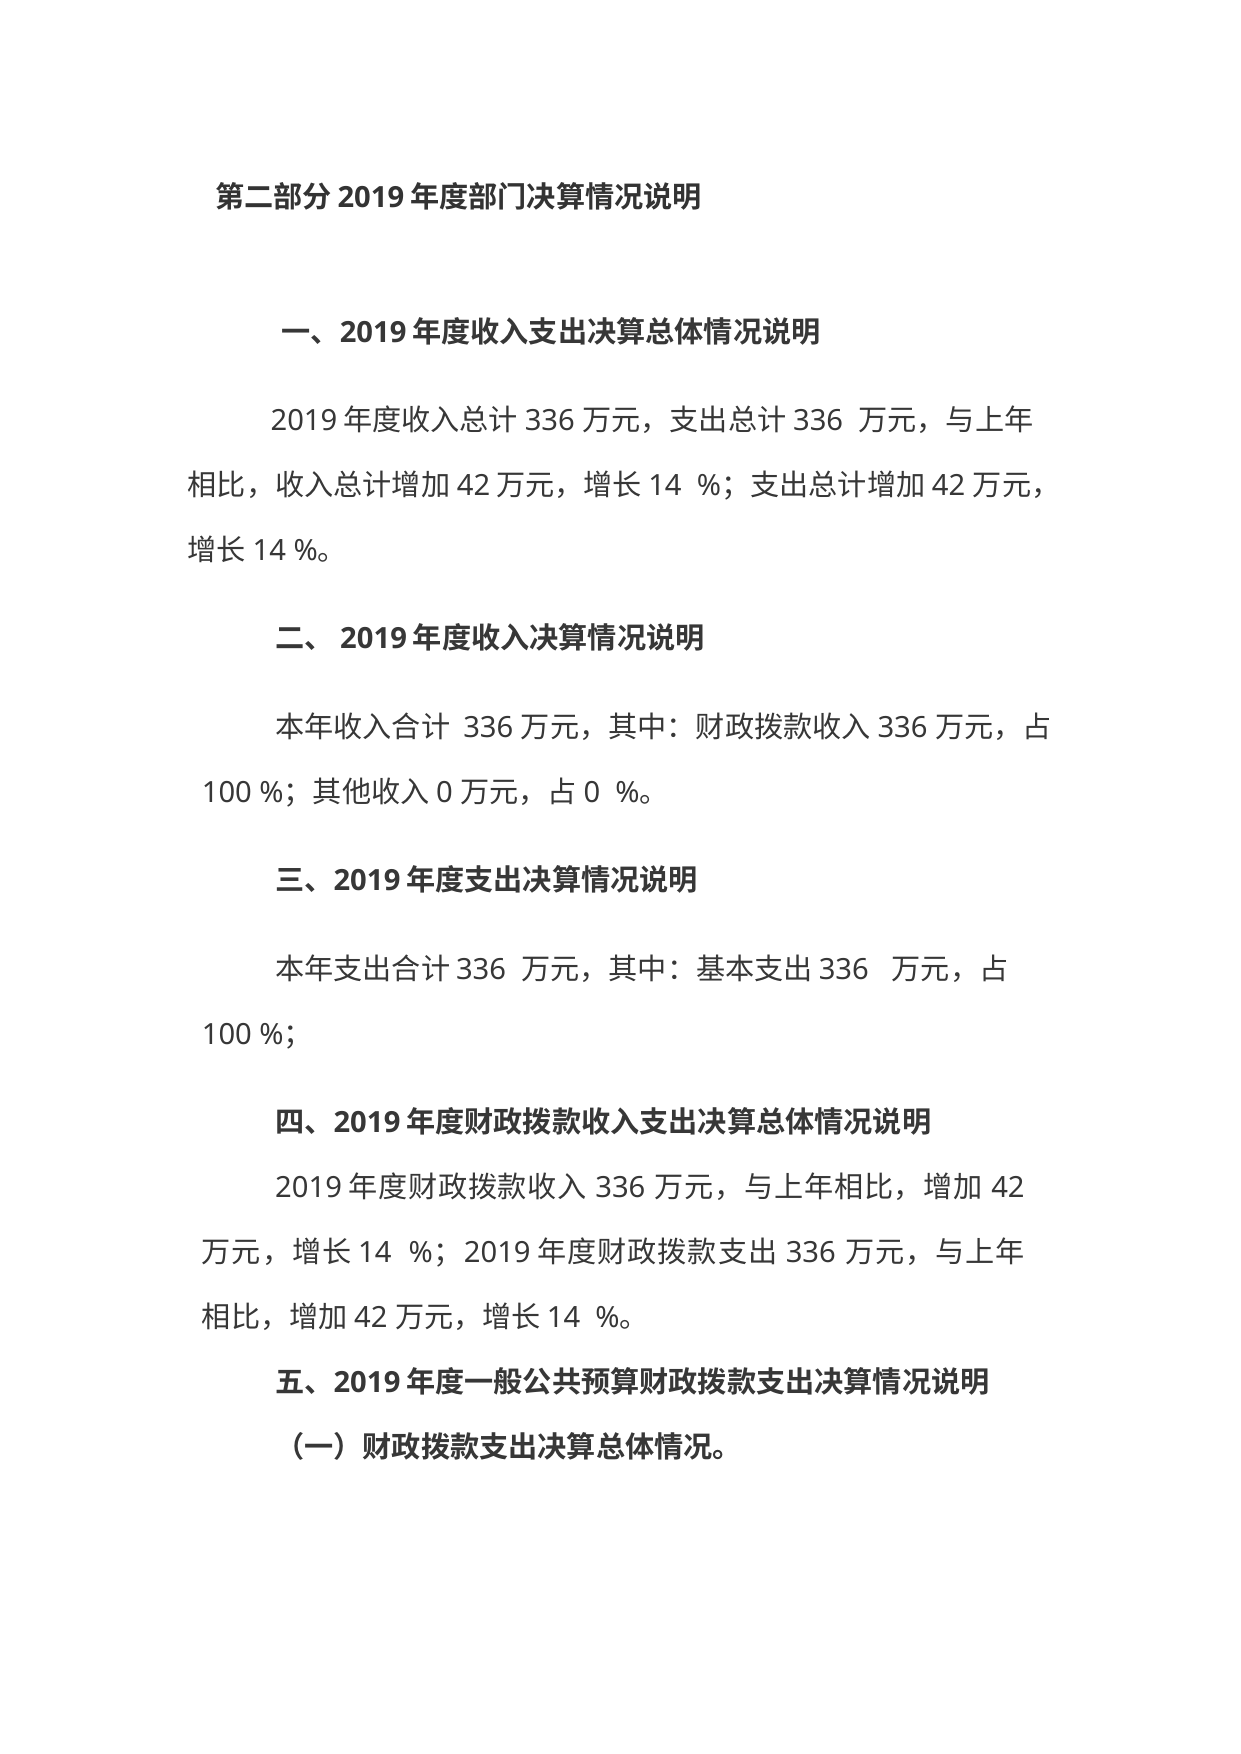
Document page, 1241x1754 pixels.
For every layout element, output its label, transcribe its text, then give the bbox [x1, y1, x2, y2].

text 三、2019年度支出决算情况说明 [202, 846, 1053, 911]
text 五、2019年度一般公共预算财政拨款支出决算情况说明 [202, 1348, 1024, 1413]
text 一、2019年度收入支出决算总体情况说明 [281, 297, 1053, 362]
text 2019年度收入总计 336 万元，支出总计 336 万元，与上年相比，收入总计增加 42万元，增长 14 %；支出总计增加 42 万元，增长 14 %。 [187, 385, 1053, 580]
text 二、 2019年度收入决算情况说明 [202, 604, 1053, 669]
text （一）财政拨款支出决算总体情况。 [202, 1413, 1053, 1478]
text 2019年度财政拨款收入 336 万元，与上年相比，增加 42 万元，增长14 %；2019年度财政拨款支出 336 万元，与上年相比，增加 42 万元，增长14 %。 [202, 1153, 1024, 1348]
text 四、2019年度财政拨款收入支出决算总体情况说明 [202, 1088, 1024, 1153]
text 本年支出合计336 万元，其中：基本支出336 万元，占 100 %； [202, 934, 1053, 1064]
text 第二部分2019年度部门决算情况说明 [215, 162, 1053, 227]
text 本年收入合计 336 万元，其中：财政拨款收入 336 万元，占 100 %；其他收入 0 万元，占 0 %。 [202, 692, 1053, 822]
